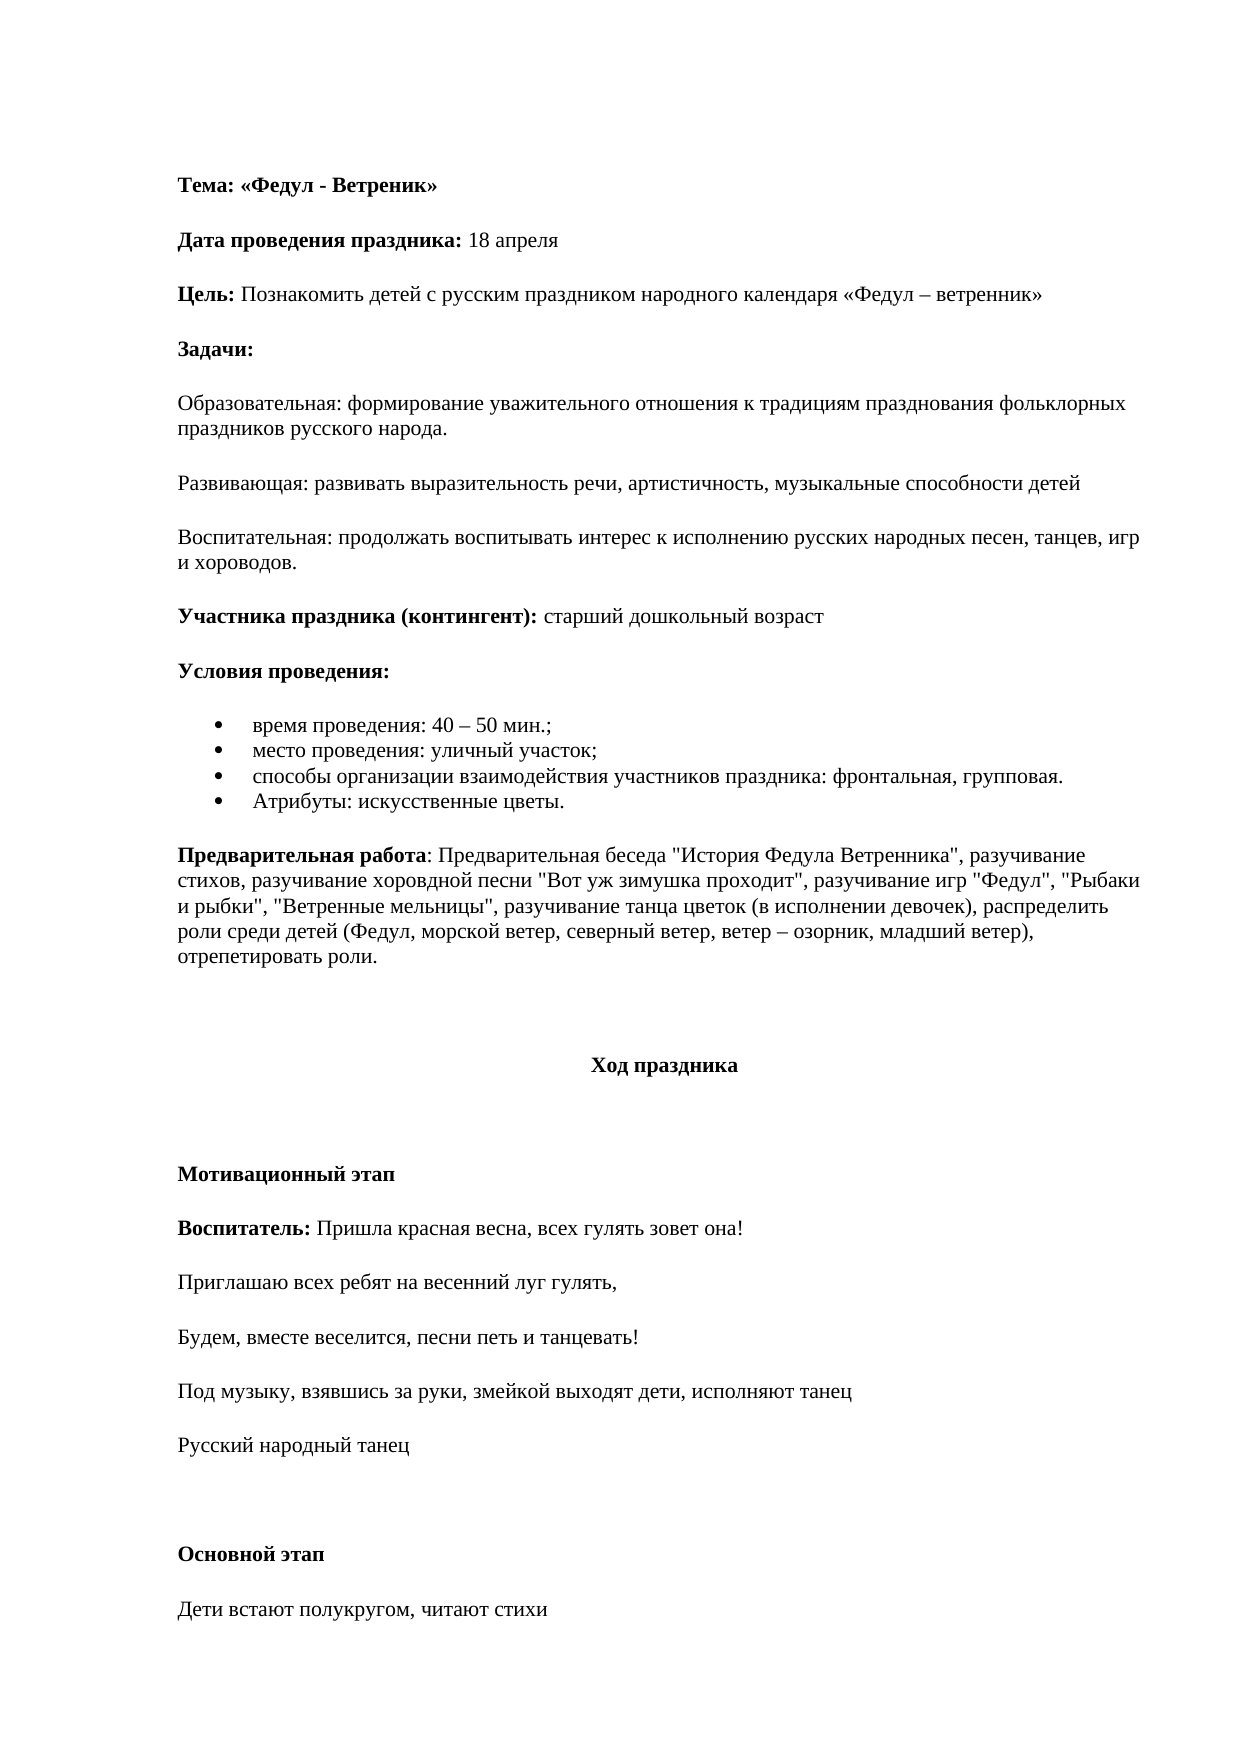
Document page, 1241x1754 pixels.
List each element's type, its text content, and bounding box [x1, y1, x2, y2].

text Мотивационный этап [177, 1161, 1152, 1186]
text Цель: Познакомить детей с русским праздником народного календаря «Федул – ветренник» [177, 281, 1152, 306]
list место проведения: уличный участок; [215, 737, 1152, 763]
text Дата проведения праздника: 18 апреля [177, 227, 1152, 252]
text Воспитатель: Пришла красная весна, всех гулять зовет она! [177, 1215, 1152, 1240]
list Атрибуты: искусственные цветы. [215, 788, 1152, 813]
text Будем, вместе веселится, песни петь и танцевать! [177, 1324, 1152, 1349]
text Основной этап [177, 1541, 1152, 1566]
text Приглашаю всех ребят на весенний луг гулять, [177, 1269, 1152, 1294]
text Образовательная: формирование уважительного отношения к традициям празднования фольклорных праздников русского народа. [177, 390, 1152, 440]
list способы организации взаимодействия участников праздника: фронтальная, групповая. [215, 763, 1152, 788]
text Задачи: [177, 336, 1152, 361]
text Под музыку, взявшись за руки, змейкой выходят дети, исполняют танец [177, 1378, 1152, 1403]
text Предварительная работа: Предварительная беседа "История Федула Ветренника", разучивание стихов, разучивание хоровдной песни "Вот уж зимушка проходит", разучивание игр "Федул", "Рыбаки и рыбки", "Ветренные мельницы", разучивание танца цветок (в исполнении девочек), распределить роли среди детей (Федул, морской ветер, северный ветер, ветер – озорник, младший ветер), отрепетировать роли. [177, 842, 1152, 968]
text Дети встают полукругом, читают стихи [177, 1596, 1152, 1621]
list время проведения: 40 – 50 мин.; [215, 712, 1152, 737]
text Развивающая: развивать выразительность речи, артистичность, музыкальные способности детей [177, 469, 1152, 495]
text Русский народный танец [177, 1432, 1152, 1458]
text Условия проведения: [177, 658, 1152, 683]
text Ход праздника [177, 1052, 1152, 1077]
text Воспитательная: продолжать воспитывать интерес к исполнению русских народных песен, танцев, игр и хороводов. [177, 524, 1152, 574]
text Участника праздника (контингент): старший дошкольный возраст [177, 603, 1152, 629]
text Тема: «Федул - Ветреник» [177, 172, 1152, 198]
